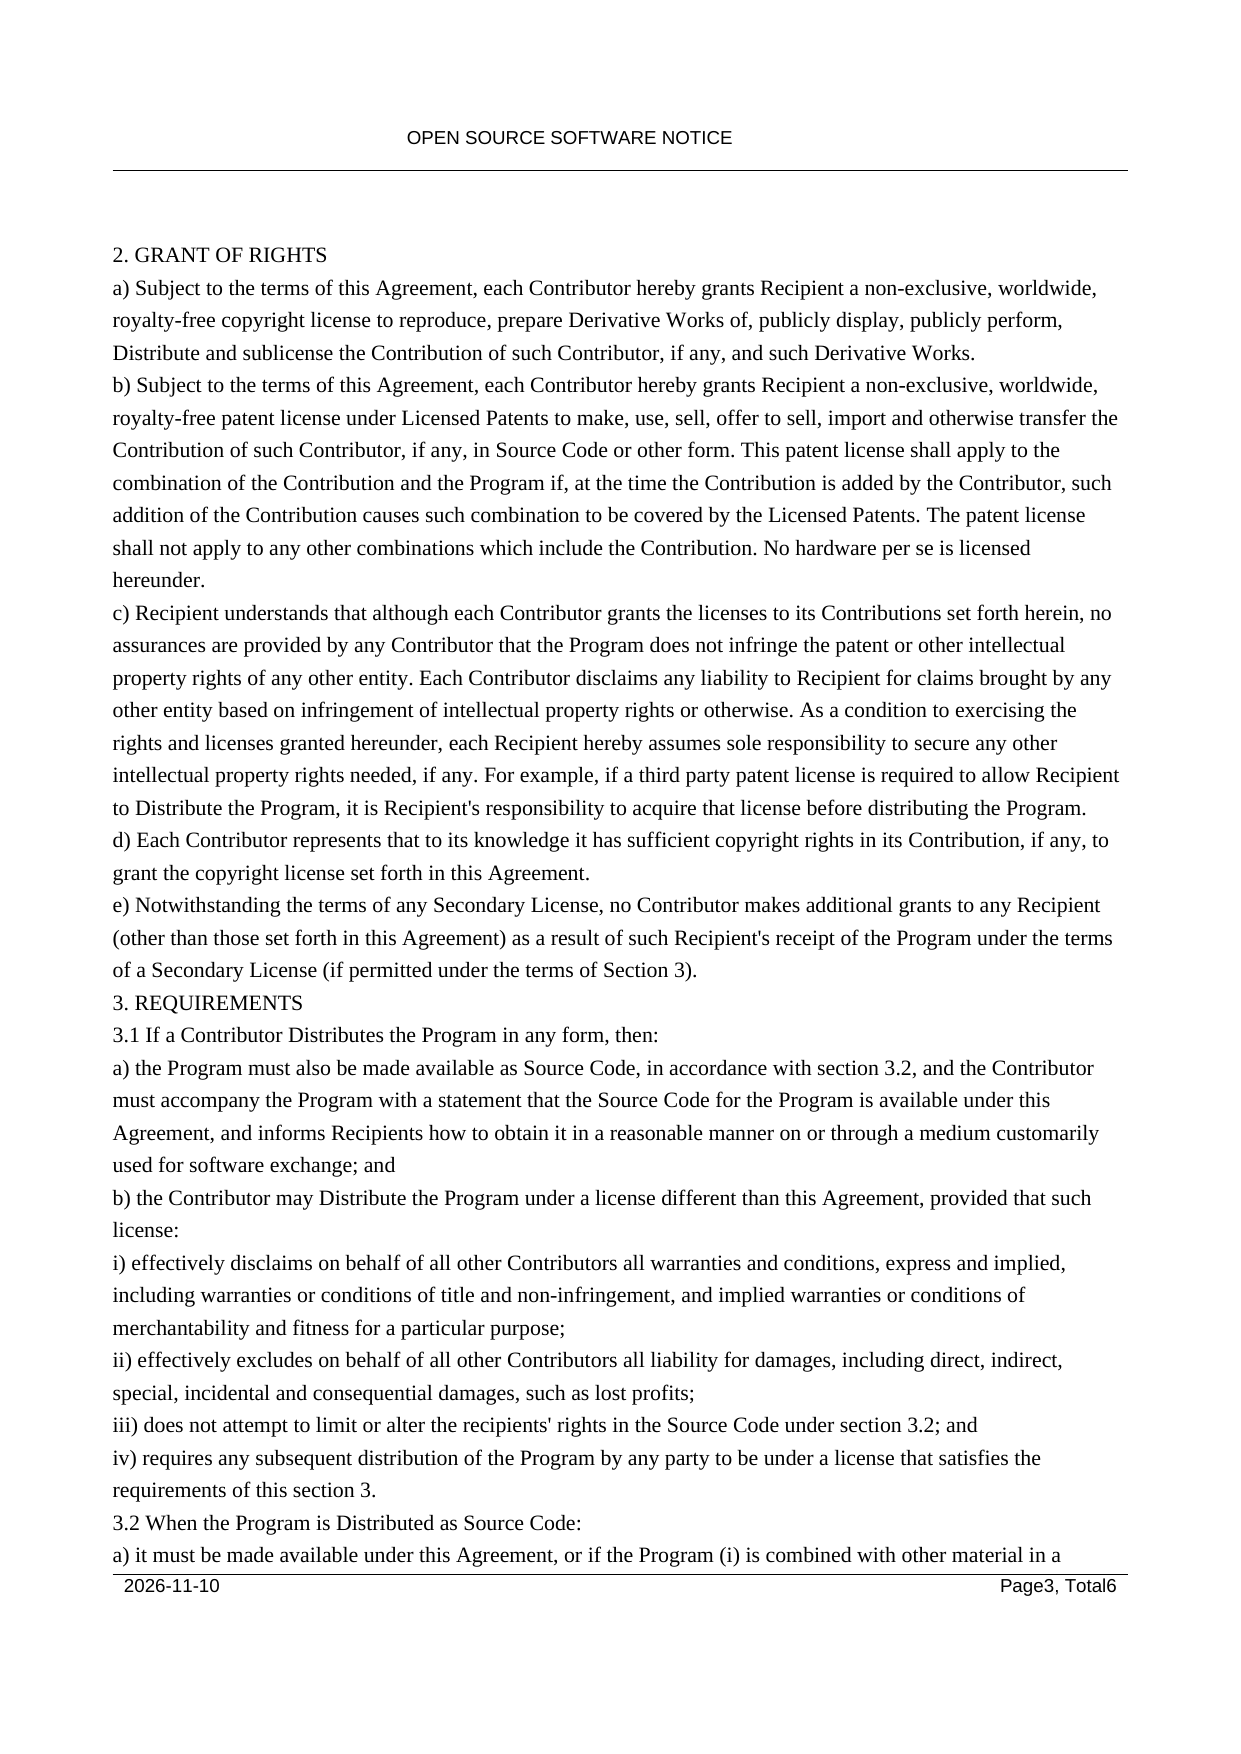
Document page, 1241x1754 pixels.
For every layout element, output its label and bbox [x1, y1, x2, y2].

text [112, 206, 1128, 1571]
